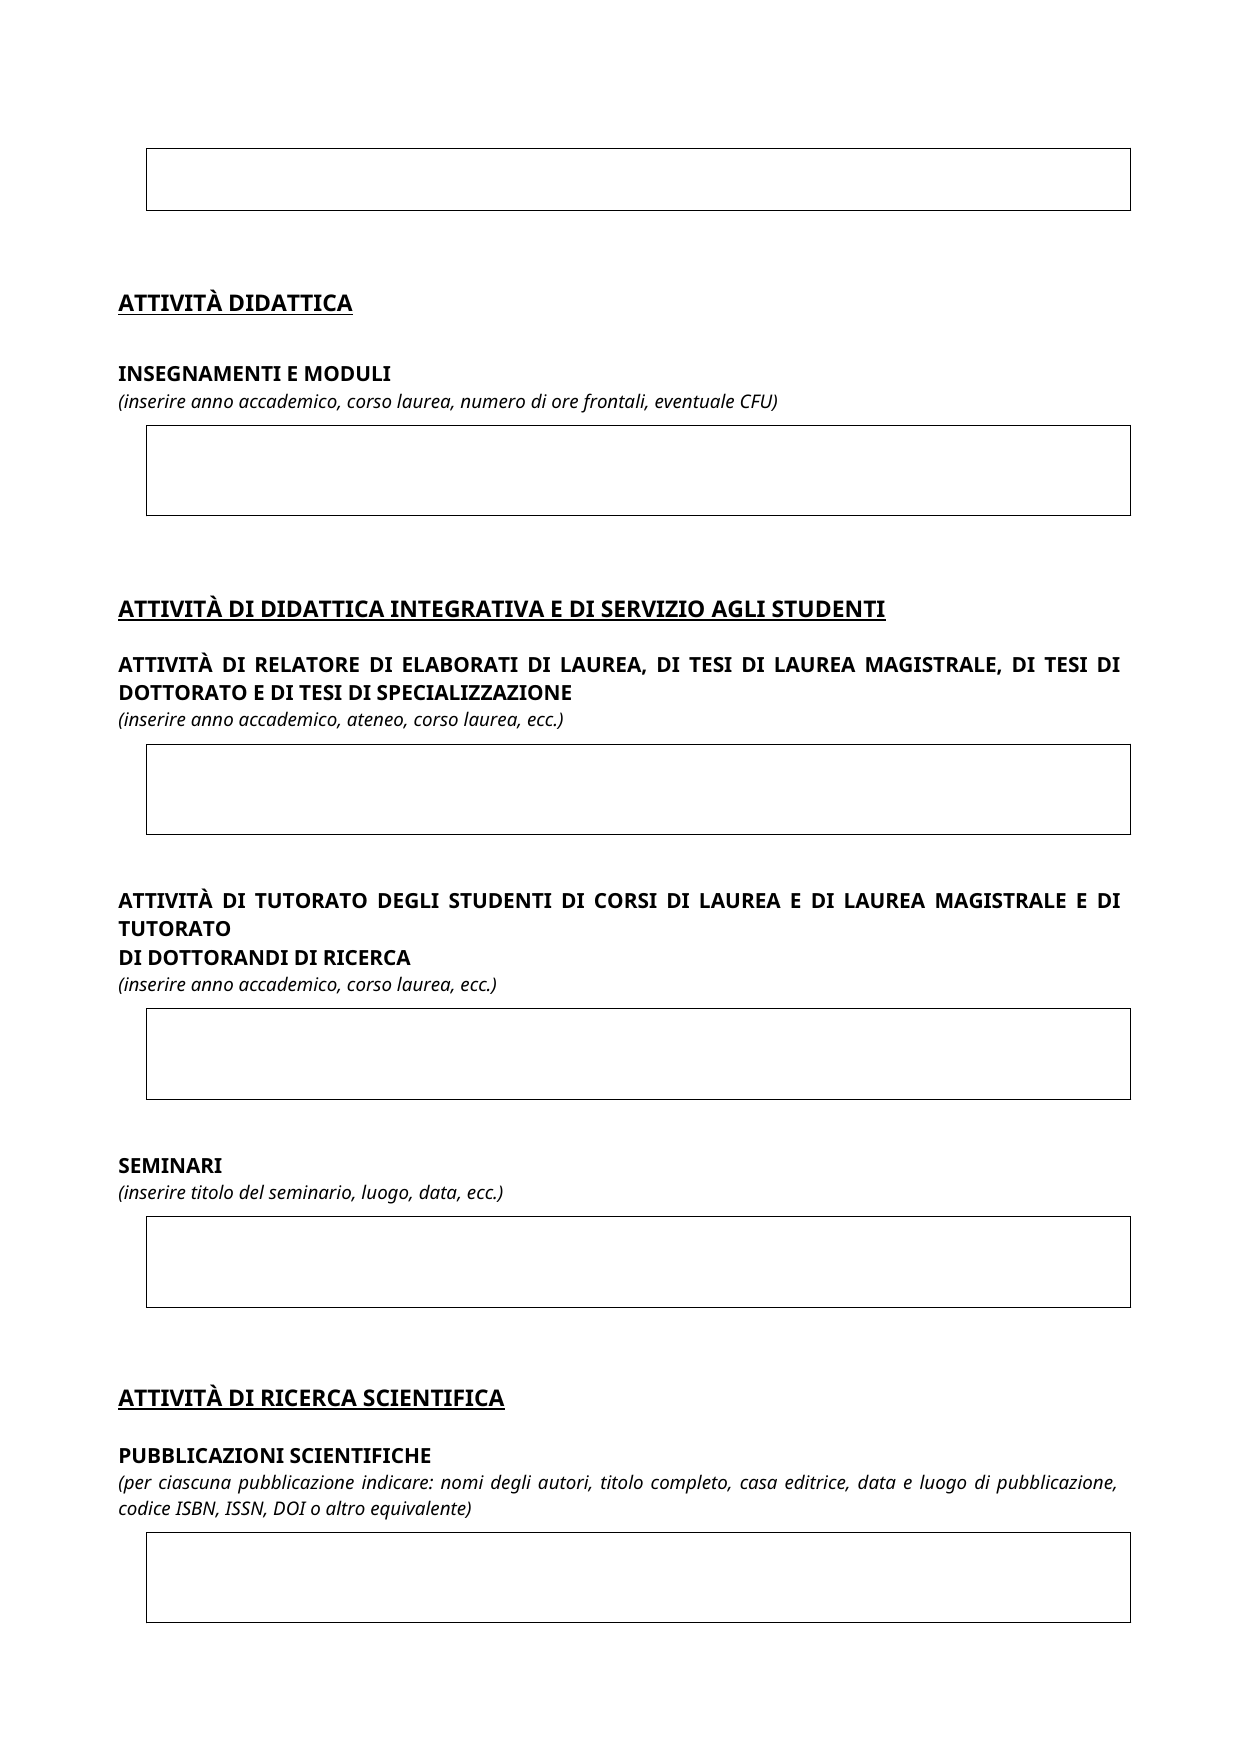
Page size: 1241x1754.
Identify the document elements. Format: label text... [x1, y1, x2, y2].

text SEMINARI [118, 1151, 1122, 1179]
text (inserire titolo del seminario, luogo, data, ecc.) [118, 1179, 1122, 1205]
text ATTIVITÀ DI RELATORE DI ELABORATI DI LAUREA, DI TESI DI LAUREA MAGISTRALE, DI TESI DI DOTTORATO E DI TESI DI SPECIALIZZAZIONE [118, 650, 1122, 707]
text (per ciascuna pubblicazione indicare: nomi degli autori, titolo completo, casa editrice, data e luogo di pubblicazione, codice ISBN, ISSN, DOI o altro equivalente) [118, 1469, 1122, 1521]
text ATTIVITÀ DI DIDATTICA INTEGRATIVA E DI SERVIZIO AGLI STUDENTI [118, 593, 1122, 624]
text PUBBLICAZIONI SCIENTIFICHE [118, 1441, 1122, 1469]
text INSEGNAMENTI E MODULI [118, 359, 1122, 388]
text (inserire anno accademico, corso laurea, ecc.) [118, 971, 1122, 997]
text ATTIVITÀ DI RICERCA SCIENTIFICA [118, 1381, 1122, 1413]
text ATTIVITÀ DI TUTORATO DEGLI STUDENTI DI CORSI DI LAUREA E DI LAUREA MAGISTRALE E DI TUTORATO [118, 886, 1122, 943]
text DI DOTTORANDI DI RICERCA [118, 943, 1122, 971]
text (inserire anno accademico, corso laurea, numero di ore frontali, eventuale CFU) [118, 388, 1122, 413]
text (inserire anno accademico, ateneo, corso laurea, ecc.) [118, 707, 1122, 732]
text ATTIVITÀ DIDATTICA [118, 287, 1122, 318]
